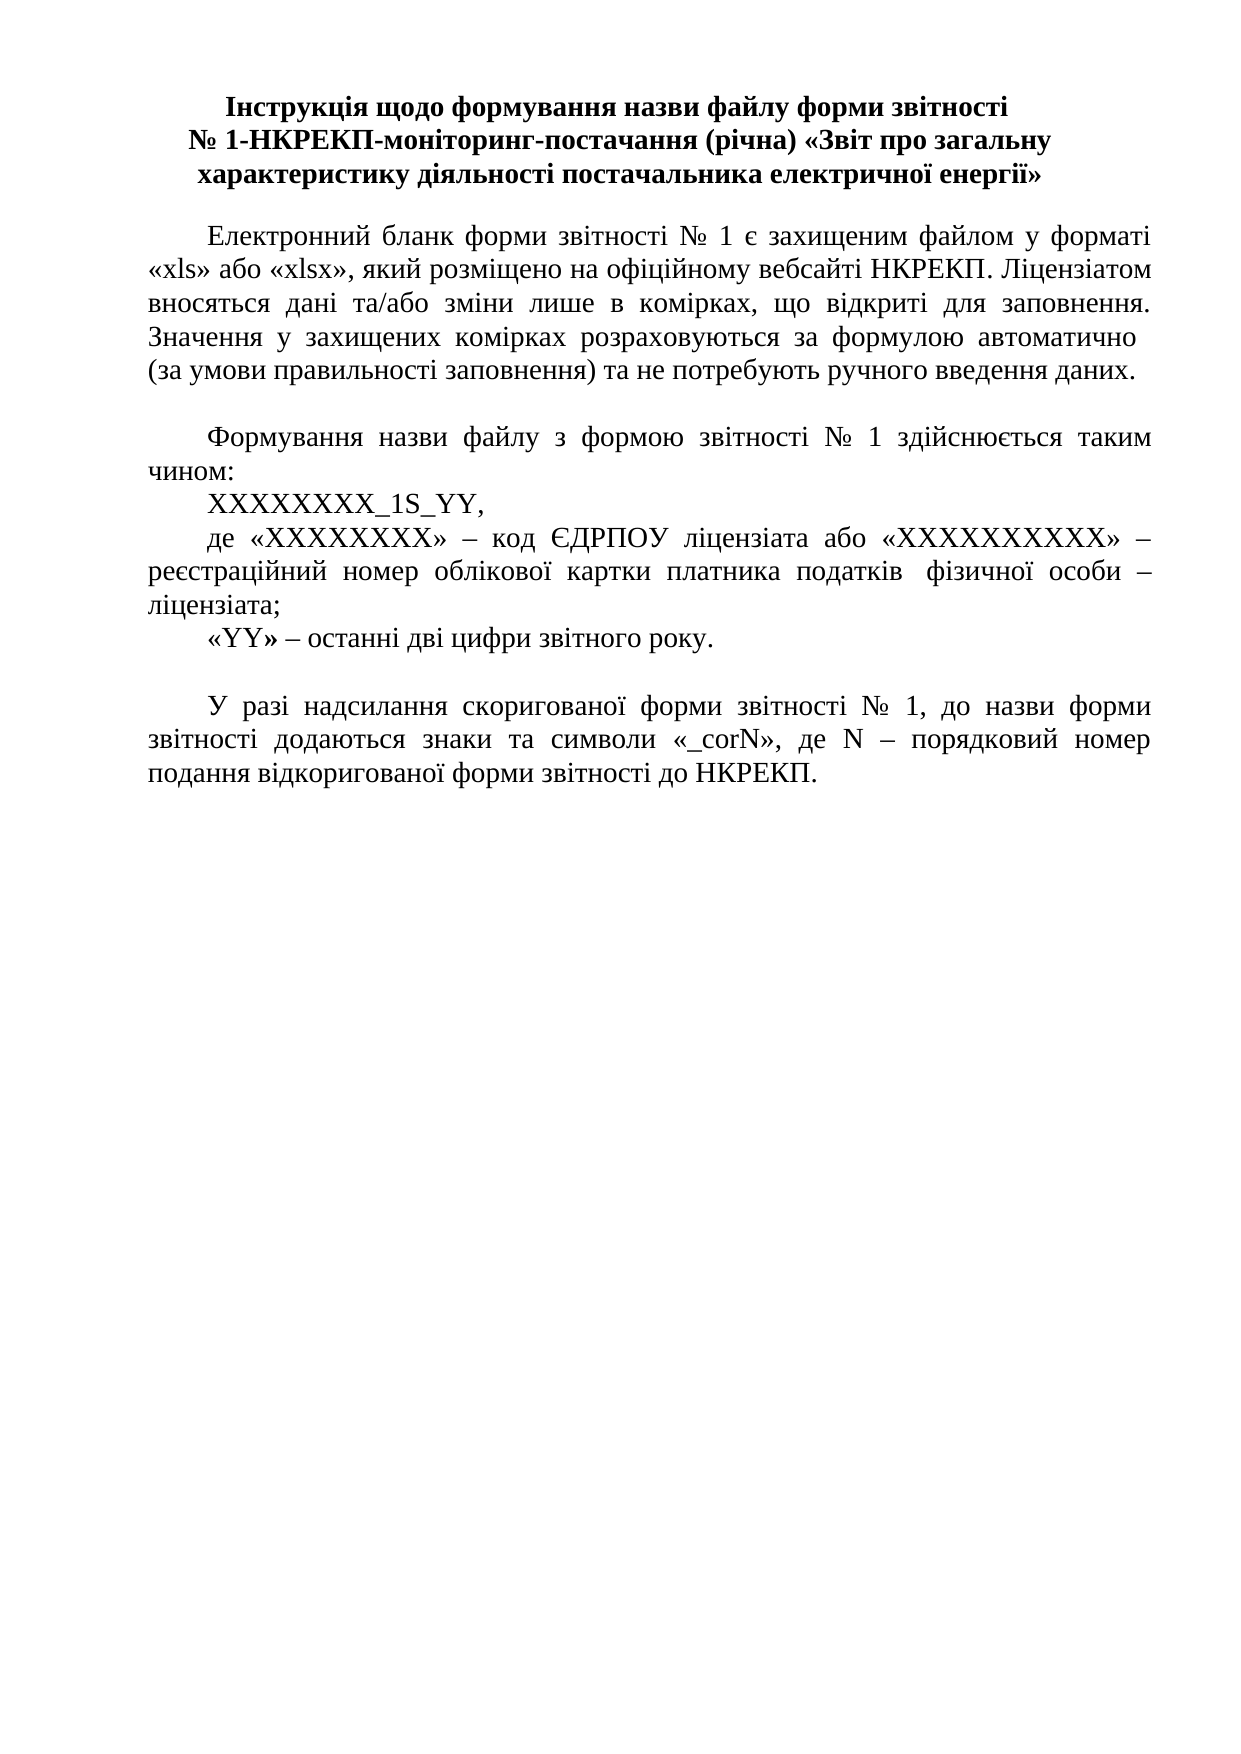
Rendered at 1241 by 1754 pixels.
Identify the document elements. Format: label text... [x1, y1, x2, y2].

text де «ХХХХХХХХ» – код ЄДРПОУ ліцензіата або «ХХХХХХХХХХ» – реєстраційний номер облікової картки платника податків фізичної особи – ліцензіата; [148, 520, 1152, 621]
text Інструкція щодо формування назви файлу форми звітності № 1-НКРЕКП-моніторинг-постачання (річна) «Звіт про загальну характеристику діяльності постачальника електричної енергії» [148, 89, 1093, 189]
text У разі надсилання скоригованої форми звітності № 1, до назви форми звітності додаються знаки та символи «_corN», де N – порядковий номер подання відкоригованої форми звітності до НКРЕКП. [148, 688, 1152, 788]
text Формування назви файлу з формою звітності № 1 здійснюється таким чином: [148, 419, 1152, 486]
text Електронний бланк форми звітності № 1 є захищеним файлом у форматі «xls» або «xlsx», який розміщено на офіційному вебсайті НКРЕКП. Ліцензіатом вносяться дані та/або зміни лише в комірках, що відкриті для заповнення. Значення у захищених комірках розраховуються за формулою автоматично (за умови правильності заповнення) та не потребують ручного введення даних. [148, 218, 1152, 386]
text «YY» – останні дві цифри звітного року. [148, 621, 1152, 654]
text ХХХХХХХХ_1S_YY, [148, 486, 1152, 520]
